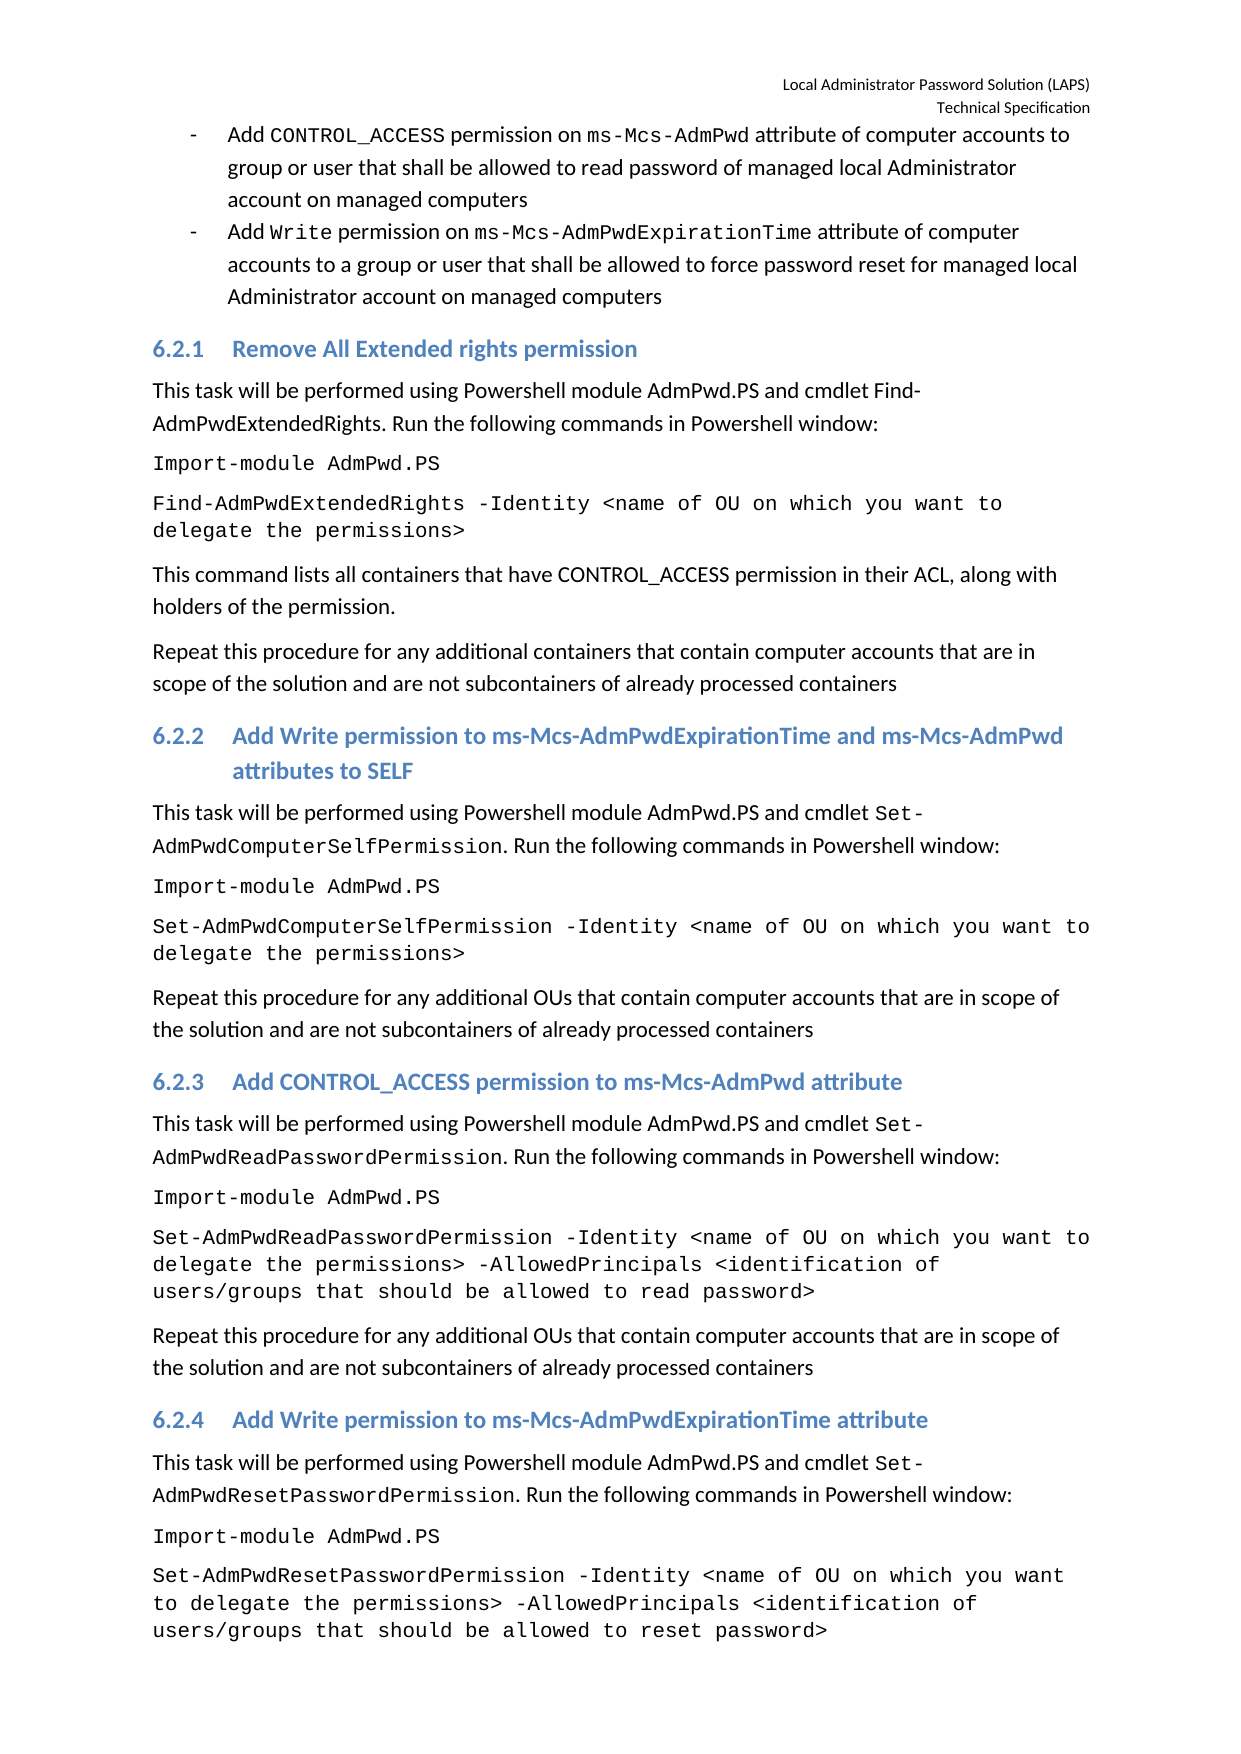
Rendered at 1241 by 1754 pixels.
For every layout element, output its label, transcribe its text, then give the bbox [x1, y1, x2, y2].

text Import-module AdmPwd.PS [152, 1187, 1090, 1211]
subtitle Remove All Extended rights permission [152, 333, 1090, 364]
list Add Write permission on ms-Mcs-AdmPwdExpirationTime attribute of computer accounts to a group or user that shall be allowed to force password reset for managed local Administrator account on managed computers [190, 217, 1090, 310]
text Import-module AdmPwd.PS [152, 1526, 1090, 1549]
text Set-AdmPwdComputerSelfPermission -Identity <name of OU on which you want to delegate the permissions> [152, 916, 1090, 967]
text This task will be performed using Powershell module AdmPwd.PS and cmdlet Set-AdmPwdResetPasswordPermission. Run the following commands in Powershell window: [152, 1448, 1090, 1509]
text Set-AdmPwdReadPasswordPermission -Identity <name of OU on which you want to delegate the permissions> -AllowedPrincipals <identification of users/groups that should be allowed to read password> [152, 1227, 1090, 1305]
text Import-module AdmPwd.PS [152, 453, 1090, 477]
text Repeat this procedure for any additional containers that contain computer accounts that are in scope of the solution and are not subcontainers of already processed containers [152, 637, 1090, 697]
subtitle Add CONTROL_ACCESS permission to ms-Mcs-AdmPwd attribute [152, 1066, 1090, 1097]
text This task will be performed using Powershell module AdmPwd.PS and cmdlet Set-AdmPwdComputerSelfPermission. Run the following commands in Powershell window: [152, 798, 1090, 859]
text This task will be performed using Powershell module AdmPwd.PS and cmdlet Find-AdmPwdExtendedRights. Run the following commands in Powershell window: [152, 377, 1090, 437]
subtitle Add Write permission to ms-Mcs-AdmPwdExpirationTime attribute [152, 1404, 1090, 1435]
text Find-AdmPwdExtendedRights -Identity <name of OU on which you want to delegate the permissions> [152, 493, 1090, 544]
text Import-module AdmPwd.PS [152, 876, 1090, 900]
subtitle Add Write permission to ms-Mcs-AdmPwdExpirationTime and ms-Mcs-AdmPwd attributes to SELF [152, 720, 1090, 786]
text This task will be performed using Powershell module AdmPwd.PS and cmdlet Set-AdmPwdReadPasswordPermission. Run the following commands in Powershell window: [152, 1109, 1090, 1171]
text This command lists all containers that have CONTROL_ACCESS permission in their ACL, along with holders of the permission. [152, 560, 1090, 620]
text Set-AdmPwdResetPasswordPermission -Identity <name of OU on which you want to delegate the permissions> -AllowedPrincipals <identification of users/groups that should be allowed to reset password> [152, 1565, 1090, 1643]
list Add CONTROL_ACCESS permission on ms-Mcs-AdmPwd attribute of computer accounts to group or user that shall be allowed to read password of managed local Administrator account on managed computers [190, 120, 1090, 213]
